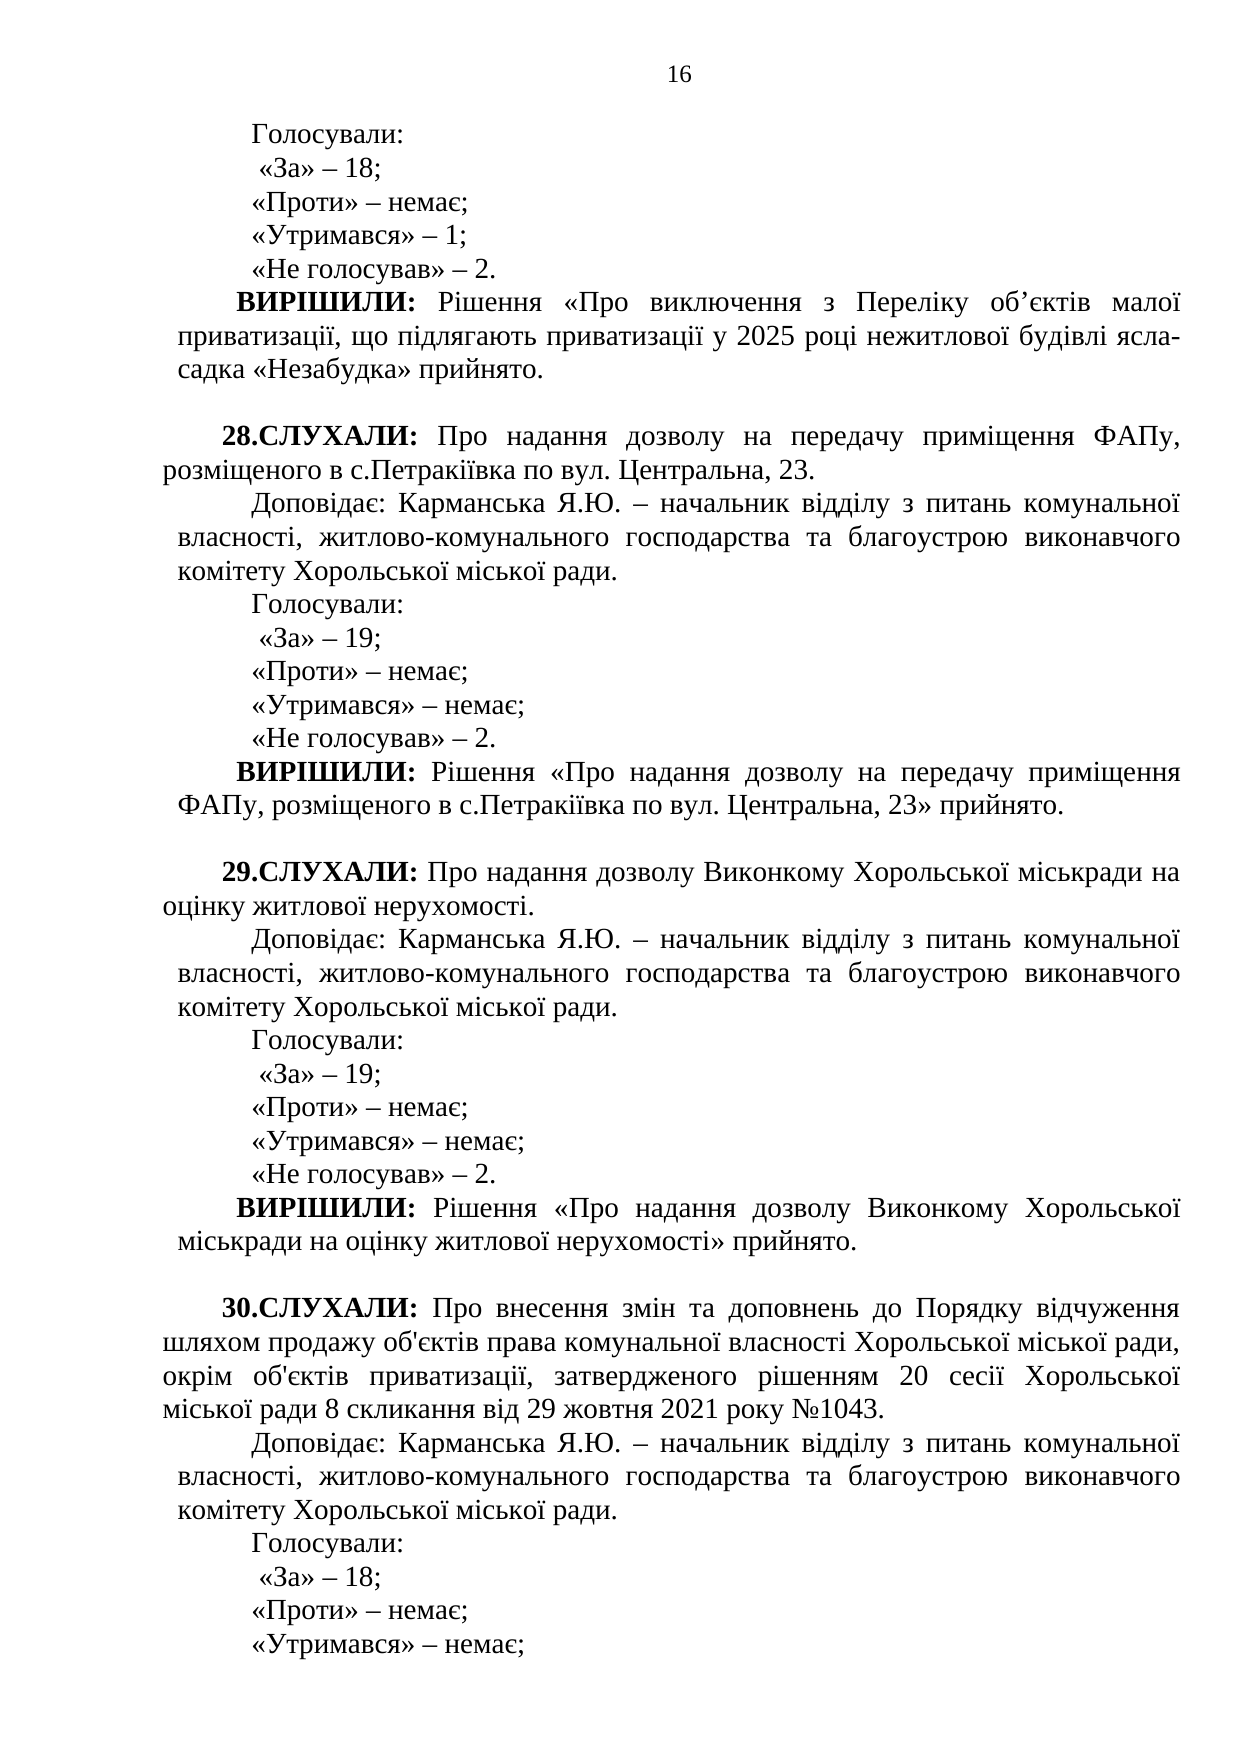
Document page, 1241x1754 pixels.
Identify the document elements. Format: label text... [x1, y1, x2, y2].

text ВИРІШИЛИ: Рішення «Про виключення з Переліку об’єктів малої приватизації, що підлягають приватизації у 2025 році нежитлової будівлі ясла-садка «Незабудка» прийнято. [177, 284, 1181, 385]
text «За» – 19; [177, 1056, 1181, 1089]
text «Проти» – немає; [177, 653, 1181, 687]
text «За» – 18; [177, 150, 1181, 184]
text 28.СЛУХАЛИ: Про надання дозволу на передачу приміщення ФАПу, розміщеного в с.Петракіївка по вул. Центральна, 23. [162, 418, 1181, 486]
text «Утримався» – немає; [177, 1123, 1181, 1156]
text «Не голосував» – 2. [177, 720, 1181, 754]
text ВИРІШИЛИ: Рішення «Про надання дозволу Виконкому Хорольської міськради на оцінку житлової нерухомості» прийнято. [177, 1190, 1181, 1257]
text «Не голосував» – 2. [177, 251, 1181, 284]
text Голосували: [177, 586, 1181, 620]
text «Утримався» – 1; [177, 217, 1181, 251]
text «За» – 18; [177, 1559, 1181, 1592]
text «Утримався» – немає; [177, 1626, 1181, 1659]
text «Проти» – немає; [177, 184, 1181, 217]
text ВИРІШИЛИ: Рішення «Про надання дозволу на передачу приміщення ФАПу, розміщеного в с.Петракіївка по вул. Центральна, 23» прийнято. [177, 754, 1181, 821]
text «Проти» – немає; [177, 1592, 1181, 1626]
text «Утримався» – немає; [177, 687, 1181, 720]
text «Проти» – немає; [177, 1089, 1181, 1123]
text Голосували: [177, 1022, 1181, 1056]
text «Не голосував» – 2. [177, 1156, 1181, 1190]
text 30.СЛУХАЛИ: Про внесення змін та доповнень до Порядку відчуження шляхом продажу об'єктів права комунальної власності Хорольської міської ради, окрім об'єктів приватизації, затвердженого рішенням 20 сесії Хорольської міської ради 8 скликання від 29 жовтня 2021 року №1043. [162, 1291, 1181, 1425]
text «За» – 19; [177, 620, 1181, 653]
text Голосували: [177, 1525, 1181, 1559]
text 29.СЛУХАЛИ: Про надання дозволу Виконкому Хорольської міськради на оцінку житлової нерухомості. [162, 854, 1181, 922]
text Голосували: [177, 117, 1181, 150]
